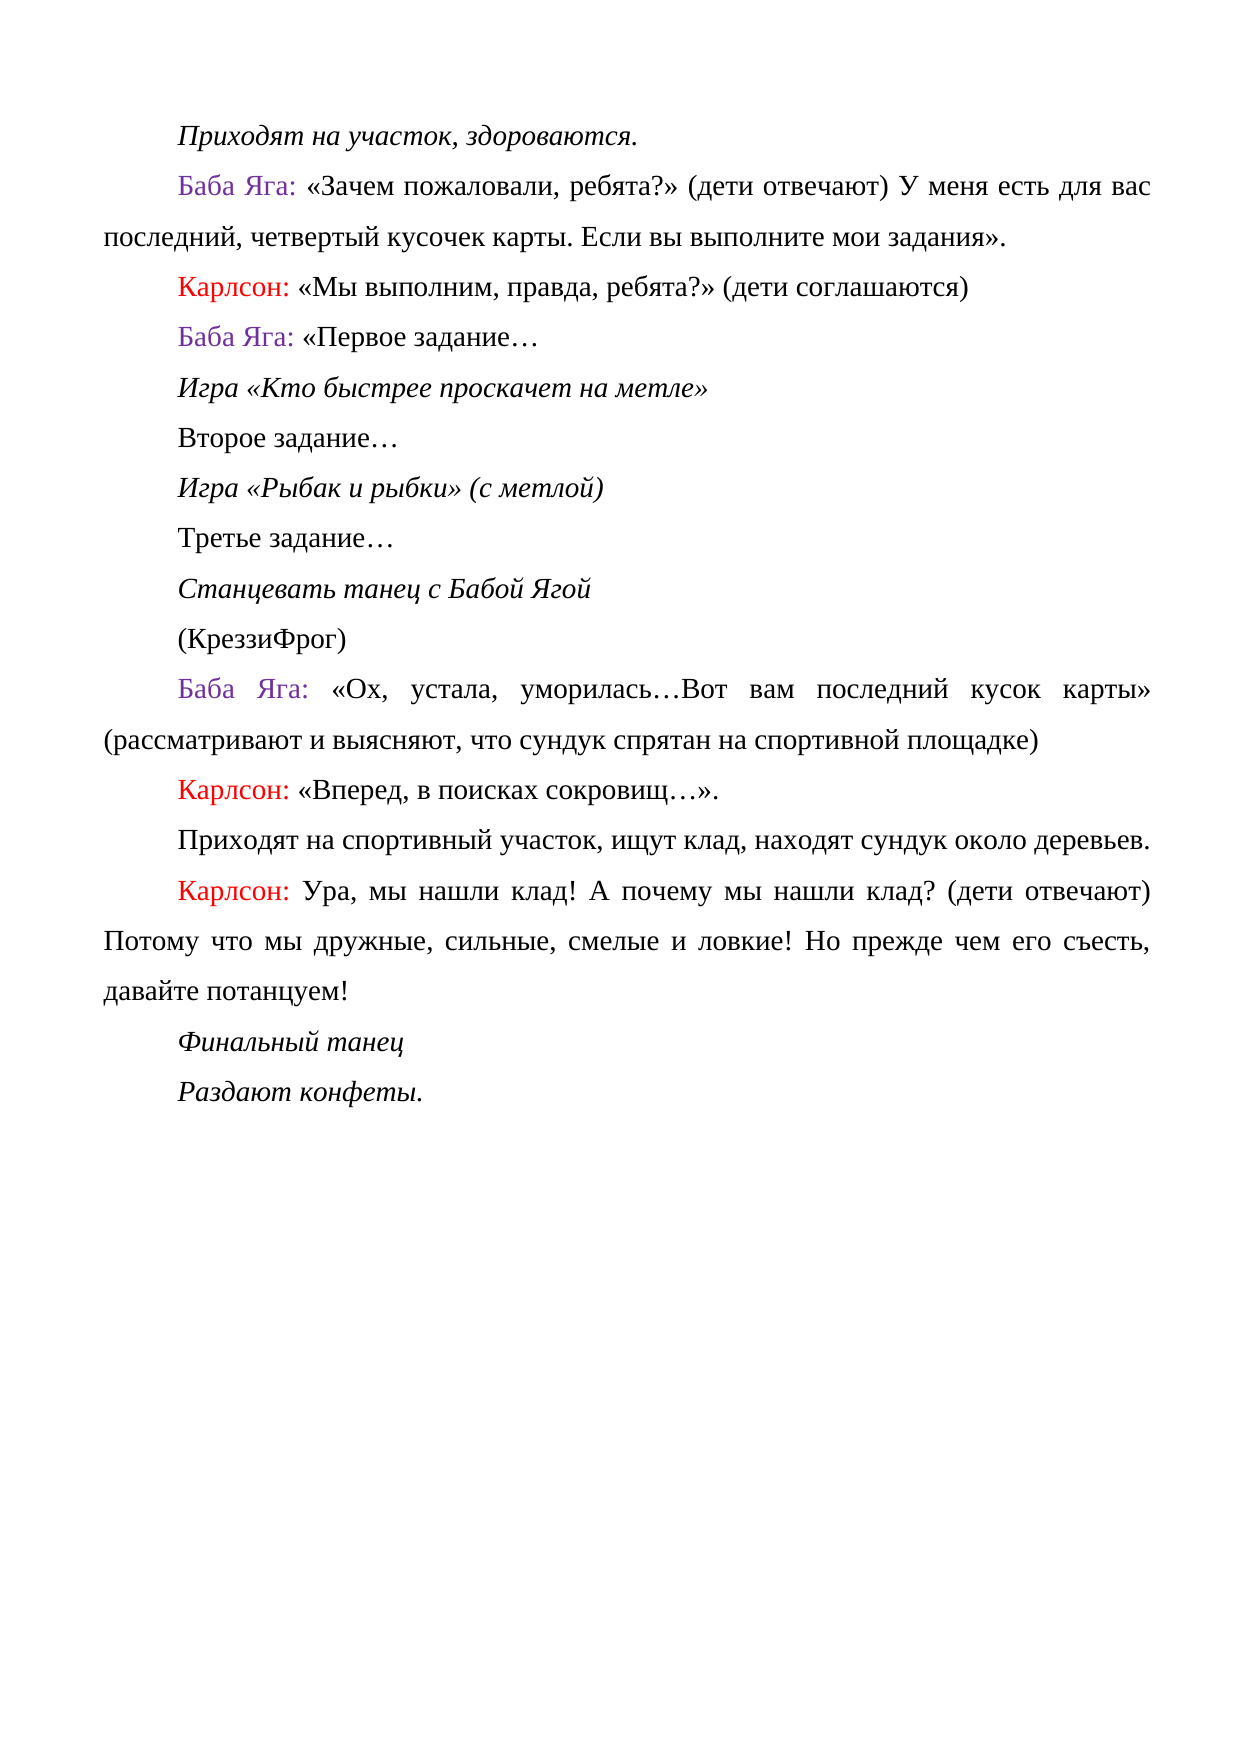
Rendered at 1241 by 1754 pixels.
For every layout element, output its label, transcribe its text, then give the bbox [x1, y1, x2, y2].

text Баба Яга: «Первое задание… [103, 319, 1152, 353]
text Станцевать танец с Бабой Ягой [103, 571, 1152, 604]
text Карлсон: Ура, мы нашли клад! А почему мы нашли клад? (дети отвечают) Потому что мы дружные, сильные, смелые и ловкие! Но прежде чем его съесть, давайте потанцуем! [103, 873, 1152, 1007]
text Второе задание… [103, 420, 1152, 453]
text Третье задание… [103, 521, 1152, 554]
text (КреззиФрог) [103, 621, 1152, 655]
text Приходят на участок, здороваются. [103, 118, 1152, 152]
text Баба Яга: «Зачем пожаловали, ребята?» (дети отвечают) У меня есть для вас последний, четвертый кусочек карты. Если вы выполните мои задания». [103, 168, 1152, 252]
text Приходят на спортивный участок, ищут клад, находят сундук около деревьев. [103, 822, 1152, 856]
text Карлсон: «Вперед, в поисках сокровищ…». [103, 772, 1152, 806]
text Баба Яга: «Ох, устала, уморилась…Вот вам последний кусок карты» (рассматривают и выясняют, что сундук спрятан на спортивной площадке) [103, 672, 1152, 755]
text Раздают конфеты. [103, 1074, 1152, 1108]
text Игра «Кто быстрее проскачет на метле» [103, 370, 1152, 403]
text Игра «Рыбак и рыбки» (с метлой) [103, 470, 1152, 504]
text Карлсон: «Мы выполним, правда, ребята?» (дети соглашаются) [103, 269, 1152, 303]
text Финальный танец [103, 1024, 1152, 1057]
